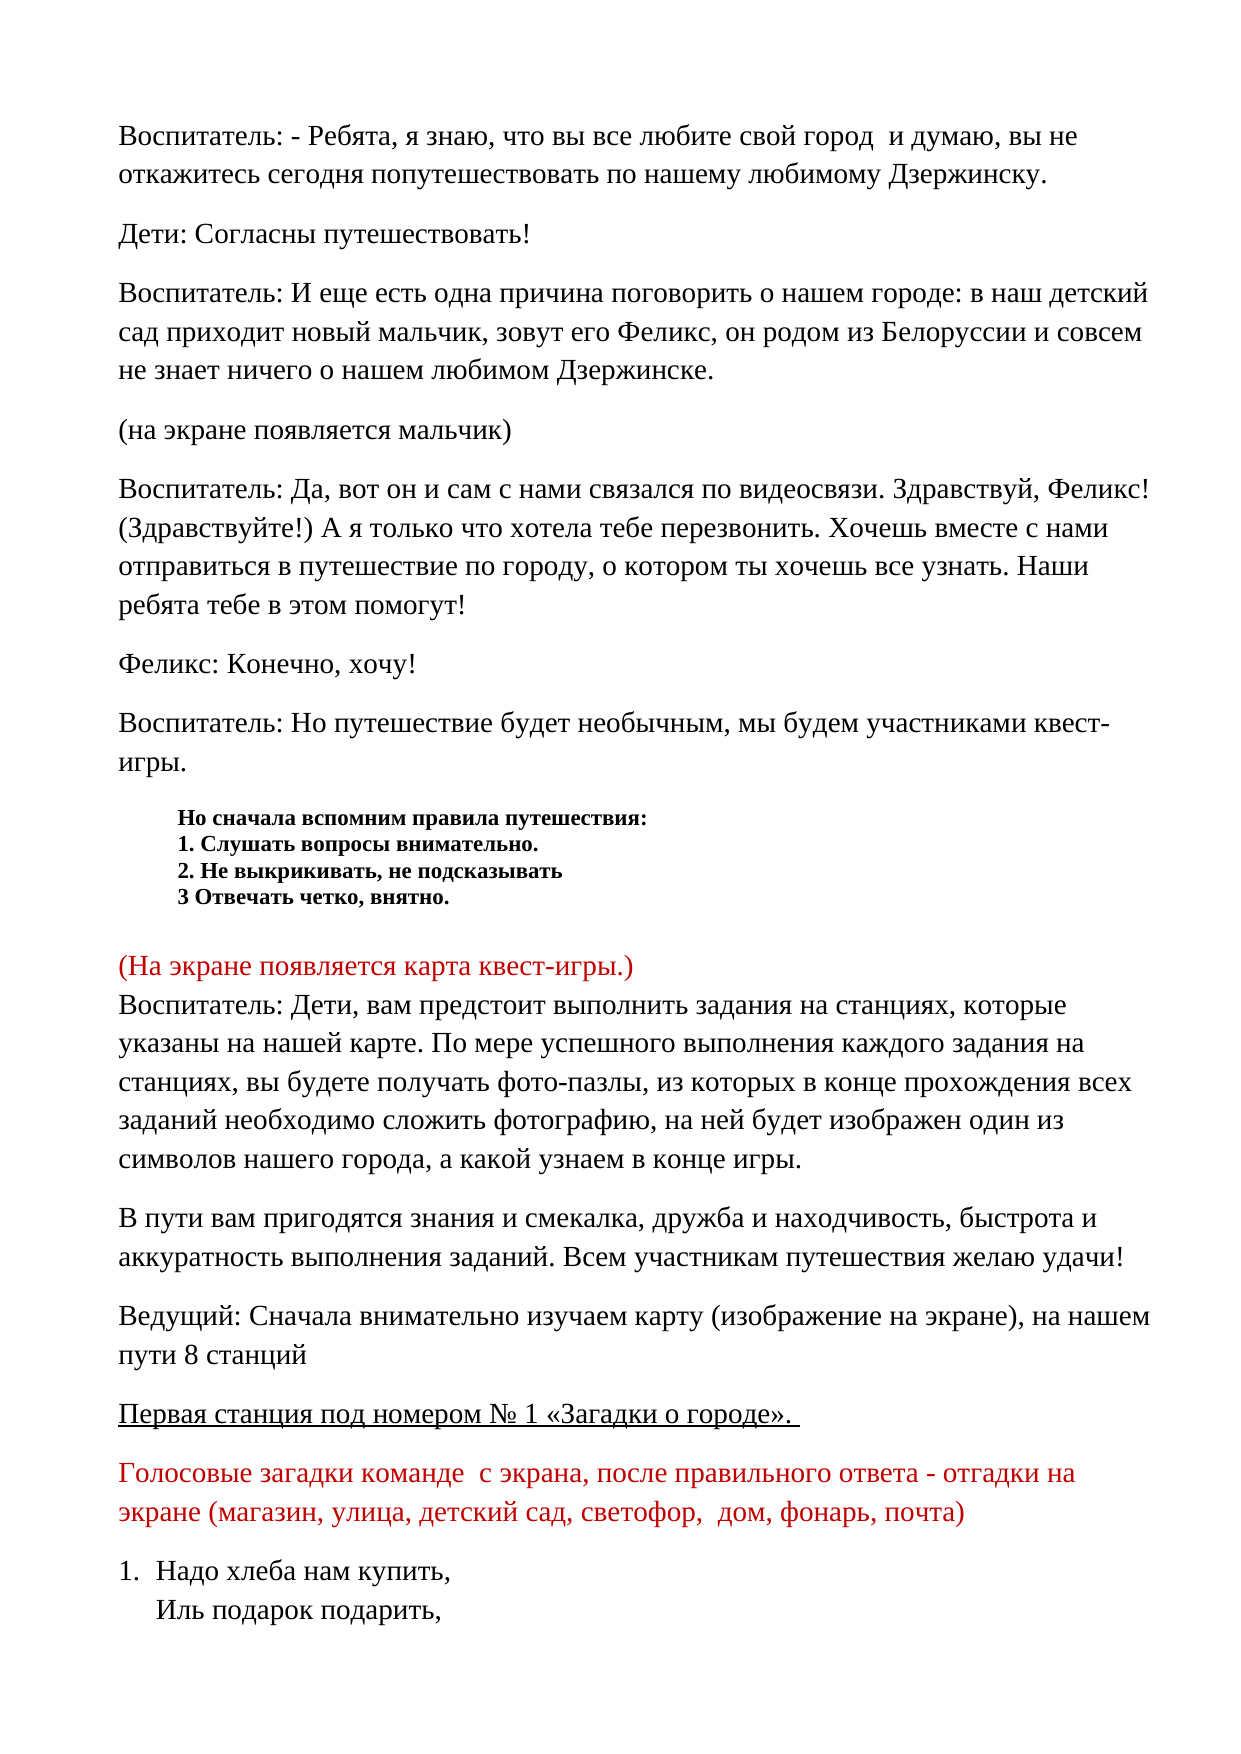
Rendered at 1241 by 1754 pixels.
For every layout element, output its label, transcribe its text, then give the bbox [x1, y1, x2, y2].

text Воспитатель: И еще есть одна причина поговорить о нашем городе: в наш детский сад приходит новый мальчик, зовут его Феликс, он родом из Белоруссии и совсем не знает ничего о нашем любимом Дзержинске. [118, 275, 1152, 386]
text 1. Слушать вопросы внимательно. [177, 830, 1152, 857]
list Надо хлеба нам купить, [118, 1553, 1152, 1587]
text В пути вам пригодятся знания и смекалка, дружба и находчивость, быстрота и аккуратность выполнения заданий. Всем участникам путешествия желаю удачи! [118, 1200, 1152, 1272]
text Но сначала вспомним правила путешествия: [177, 803, 1152, 830]
text Дети: Согласны путешествовать! [118, 216, 1152, 249]
text 3 Отвечать четко, внятно. [177, 883, 1152, 910]
text Феликс: Конечно, хочу! [118, 646, 1152, 680]
text Воспитатель: Да, вот он и сам с нами связался по видеосвязи. Здравствуй, Феликс! (Здравствуйте!) А я только что хотела тебе перезвонить. Хочешь вместе с нами отправиться в путешествие по городу, о котором ты хочешь все узнать. Наши ребята тебе в этом помогут! [118, 471, 1152, 620]
text (на экране появляется мальчик) [118, 412, 1152, 445]
text 2. Не выкрикивать, не подсказывать [177, 857, 1152, 883]
text Воспитатель: Но путешествие будет необычным, мы будем участниками квест- игры. [118, 706, 1152, 778]
text (На экране появляется карта квест-игры.) [118, 948, 1152, 982]
text Голосовые загадки команде с экрана, после правильного ответа - отгадки на экране (магазин, улица, детский сад, светофор, дом, фонарь, почта) [118, 1456, 1152, 1528]
text Воспитатель: - Ребята, я знаю, что вы все любите свой город и думаю, вы не откажитесь сегодня попутешествовать по нашему любимому Дзержинску. [118, 118, 1152, 190]
text Ведущий: Сначала внимательно изучаем карту (изображение на экране), на нашем пути 8 станций [118, 1298, 1152, 1370]
text Воспитатель: Дети, вам предстоит выполнить задания на станциях, которые указаны на нашей карте. По мере успешного выполнения каждого задания на станциях, вы будете получать фото-пазлы, из которых в конце прохождения всех заданий необходимо сложить фотографию, на ней будет изображен один из символов нашего города, а какой узнаем в конце игры. [118, 987, 1152, 1174]
list Иль подарок подарить, [156, 1592, 1152, 1626]
text Первая станция под номером № 1 «Загадки о городе». [118, 1396, 1152, 1430]
